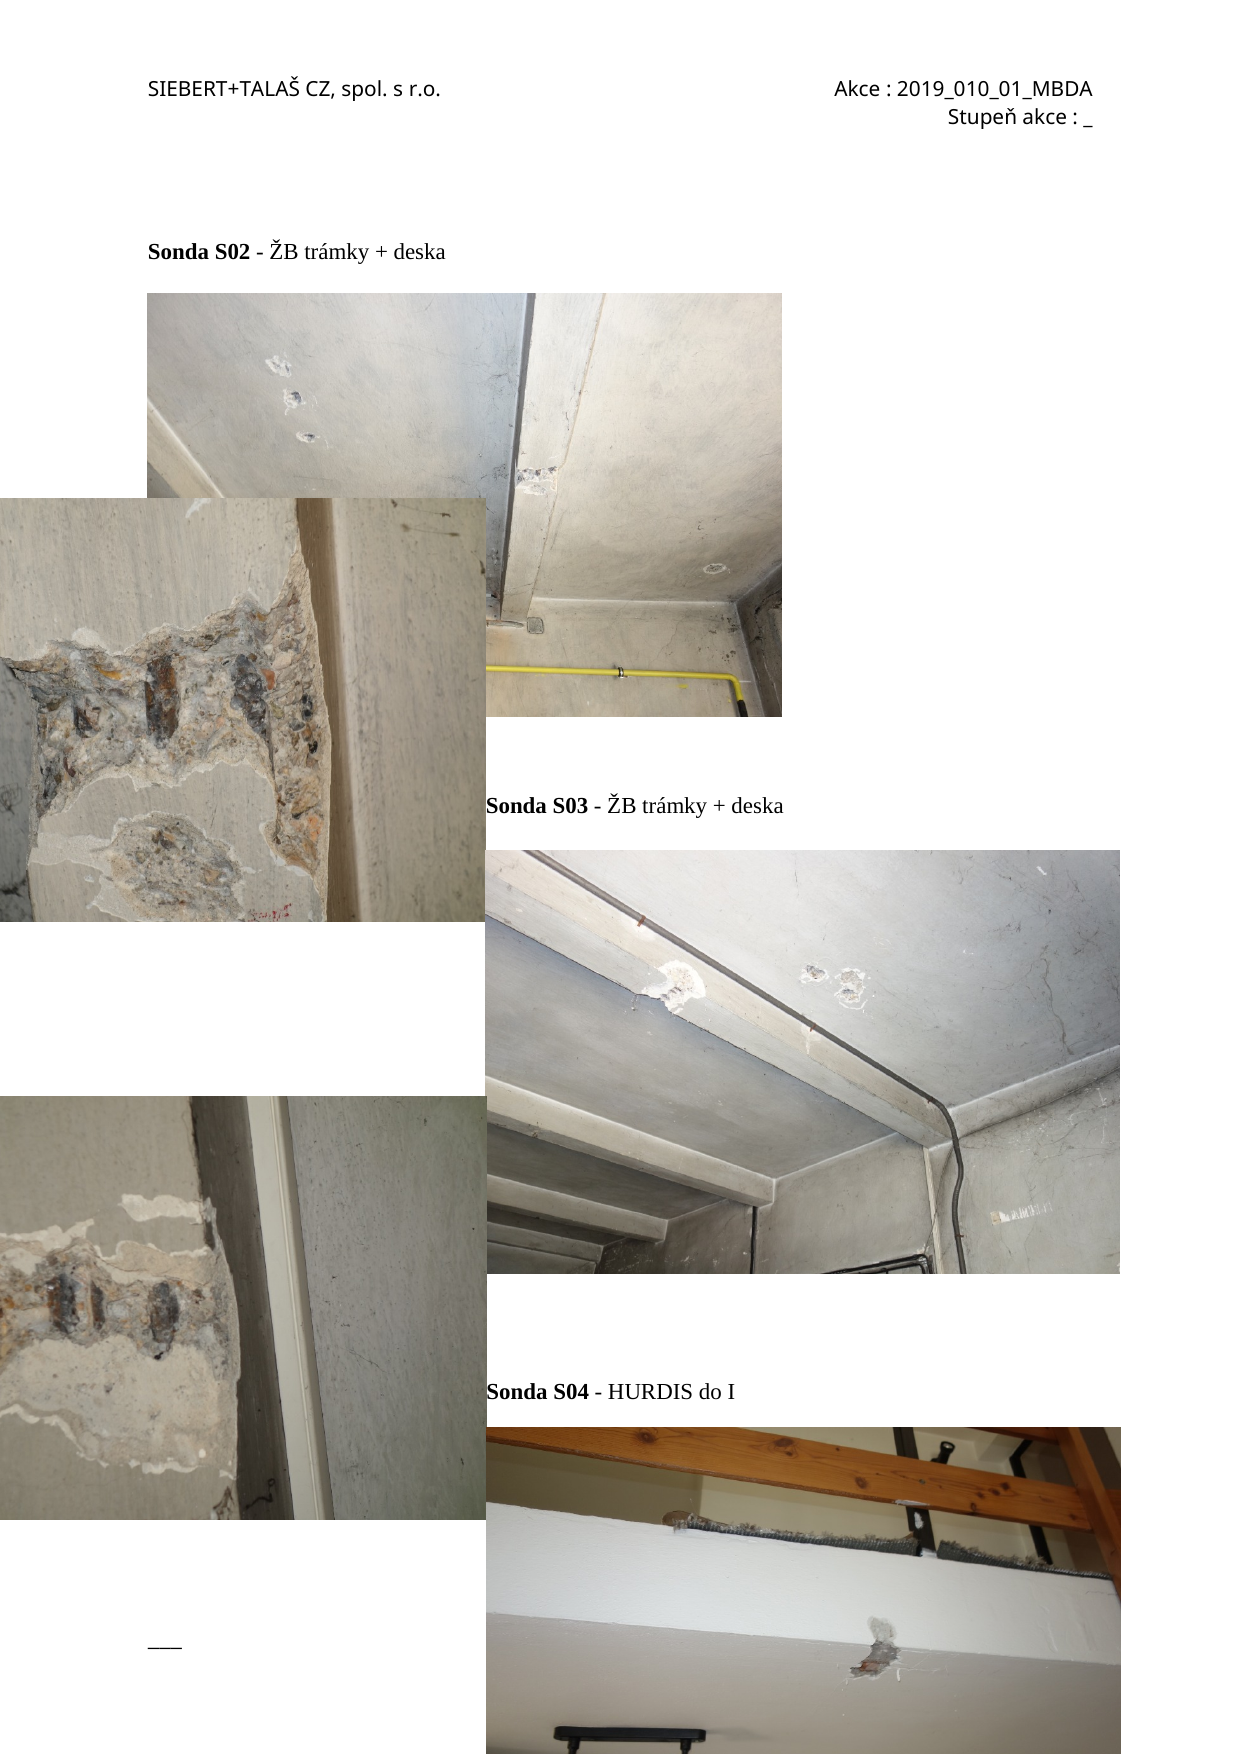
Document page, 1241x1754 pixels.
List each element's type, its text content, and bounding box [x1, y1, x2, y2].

text Sonda S03 - ŽB trámky + deska [486, 789, 1093, 818]
picture [0, 293, 1121, 1754]
text Sonda S04 - HURDIS do I [487, 1378, 1093, 1405]
text Sonda S02 - ŽB trámky + deska [148, 235, 1093, 264]
